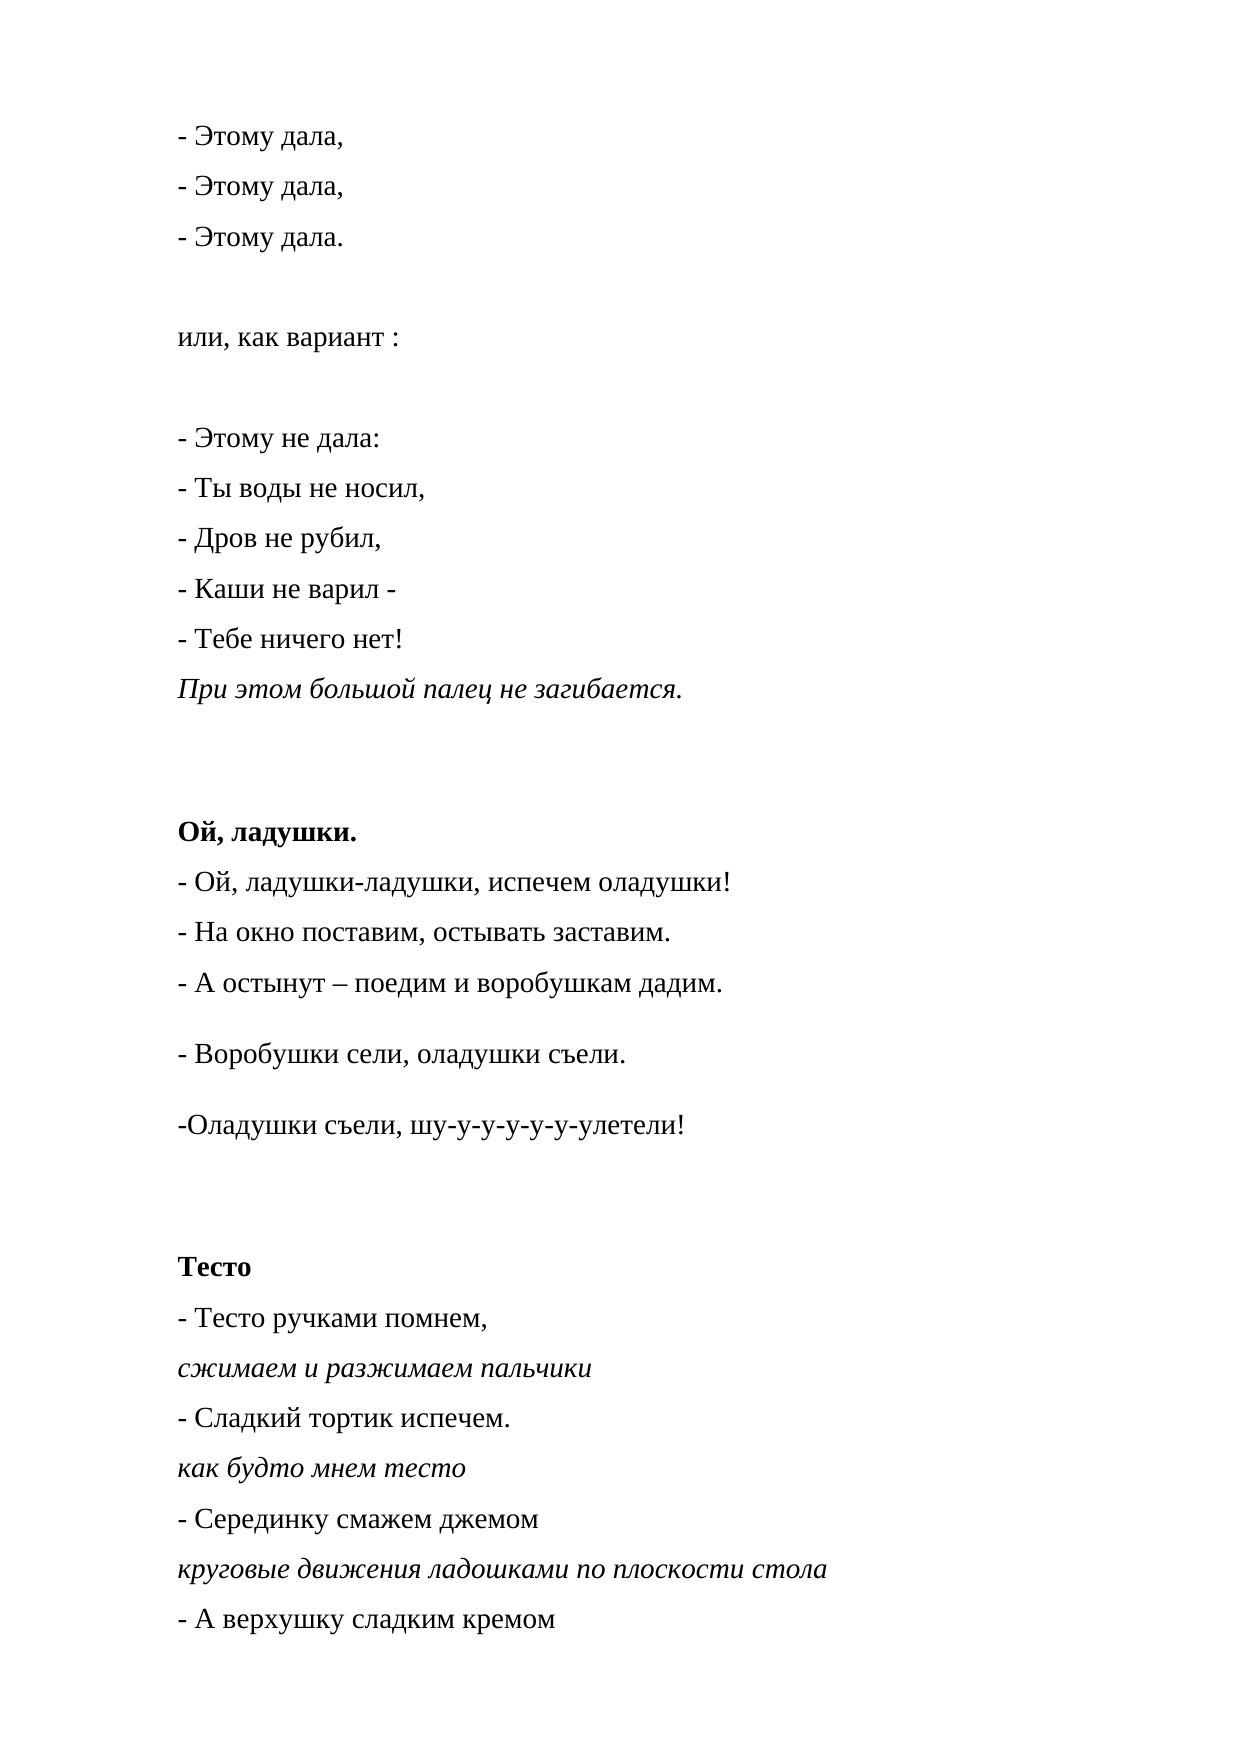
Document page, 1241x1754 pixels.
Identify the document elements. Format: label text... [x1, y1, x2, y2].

text -Оладушки съели, шу-у-у-у-у-у-улетели! [177, 1107, 1152, 1141]
text Ой, ладушки. - Ой, ладушки-ладушки, испечем оладушки! - На окно поставим, остывать заставим. - А остынут – поедим и воробушкам дадим. [177, 814, 1152, 998]
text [177, 118, 1152, 705]
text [177, 1249, 1152, 1635]
text - Воробушки сели, оладушки съели. [177, 1036, 1152, 1069]
